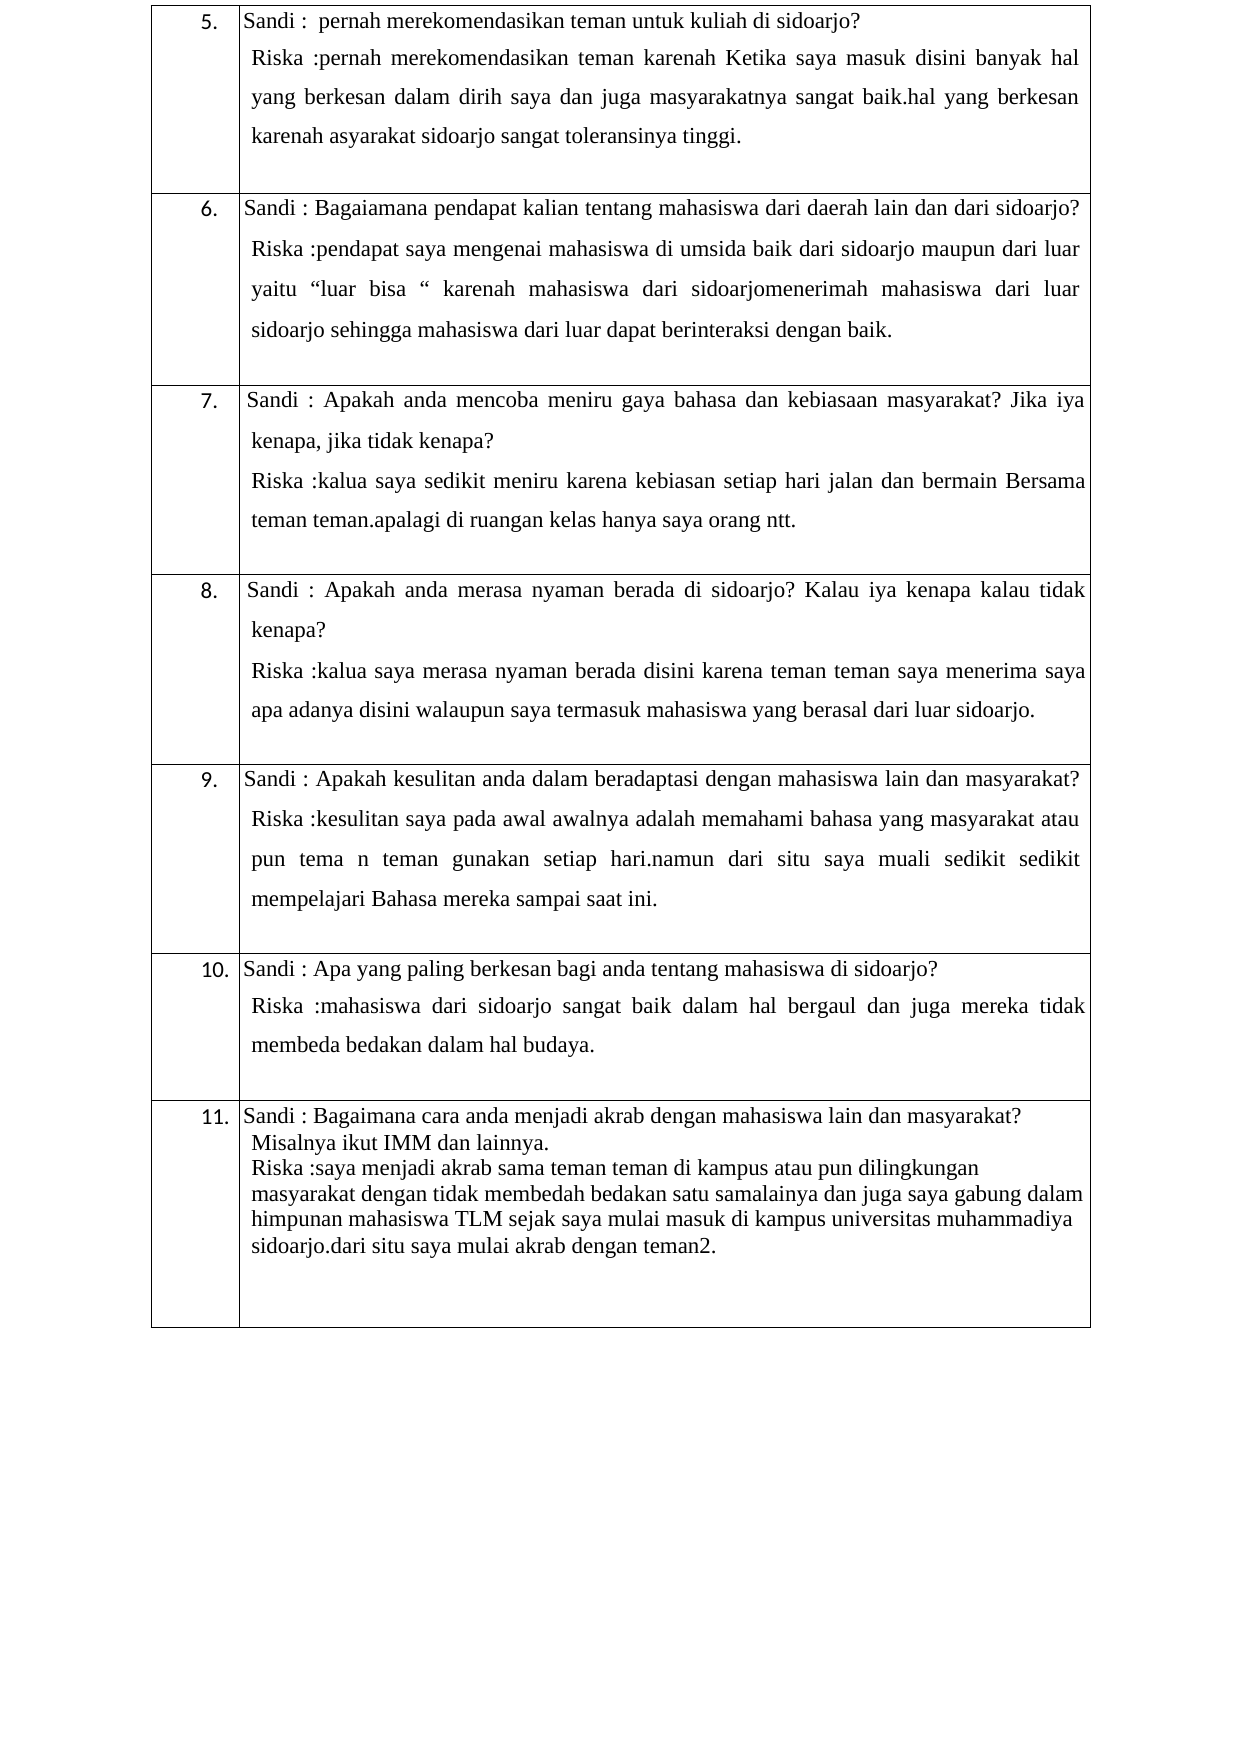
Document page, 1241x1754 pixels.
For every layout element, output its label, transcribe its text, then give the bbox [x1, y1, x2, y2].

table_cell Sandi : Apakah anda merasa nyaman berada di sidoarjo? Kalau iya kenapa kalau tidak kenapa? Riska :kalua saya merasa nyaman berada disini karena teman teman saya menerima saya apa adanya disini walaupun saya termasuk mahasiswa yang berasal dari luar sidoarjo. [240, 575, 1090, 764]
table_cell Sandi : Bagaiamana pendapat kalian tentang mahasiswa dari daerah lain dan dari sidoarjo? Riska :pendapat saya mengenai mahasiswa di umsida baik dari sidoarjo maupun dari luar yaitu “luar bisa “ karenah mahasiswa dari sidoarjomenerimah mahasiswa dari luar sidoarjo sehingga mahasiswa dari luar dapat berinteraksi dengan baik. [240, 194, 1090, 384]
table_cell Sandi : Bagaimana cara anda menjadi akrab dengan mahasiswa lain dan masyarakat? Misalnya ikut IMM dan lainnya. Riska :saya menjadi akrab sama teman teman di kampus atau pun dilingkungan masyarakat dengan tidak membedah bedakan satu samalainya dan juga saya gabung dalam himpunan mahasiswa TLM sejak saya mulai masuk di kampus universitas muhammadiya sidoarjo.dari situ saya mulai akrab dengan teman2. [240, 1101, 1090, 1327]
table_cell 10. [152, 954, 239, 1100]
table_cell 9. [152, 765, 239, 953]
table_cell 11. [152, 1101, 239, 1327]
table_cell 7. [152, 386, 239, 574]
table_cell Sandi : Apa yang paling berkesan bagi anda tentang mahasiswa di sidoarjo? Riska :mahasiswa dari sidoarjo sangat baik dalam hal bergaul dan juga mereka tidak membeda bedakan dalam hal budaya. [240, 954, 1090, 1100]
table_cell Sandi : Apakah kesulitan anda dalam beradaptasi dengan mahasiswa lain dan masyarakat? Riska :kesulitan saya pada awal awalnya adalah memahami bahasa yang masyarakat atau pun tema n teman gunakan setiap hari.namun dari situ saya muali sedikit sedikit mempelajari Bahasa mereka sampai saat ini. [240, 765, 1090, 953]
table_cell 8. [152, 575, 239, 764]
table_cell Sandi : pernah merekomendasikan teman untuk kuliah di sidoarjo? Riska :pernah merekomendasikan teman karenah Ketika saya masuk disini banyak hal yang berkesan dalam dirih saya dan juga masyarakatnya sangat baik.hal yang berkesan karenah asyarakat sidoarjo sangat toleransinya tinggi. [240, 6, 1090, 192]
table_cell Sandi : Apakah anda mencoba meniru gaya bahasa dan kebiasaan masyarakat? Jika iya kenapa, jika tidak kenapa? Riska :kalua saya sedikit meniru karena kebiasan setiap hari jalan dan bermain Bersama teman teman.apalagi di ruangan kelas hanya saya orang ntt. [240, 386, 1090, 574]
table_cell 5. [152, 6, 239, 192]
table_cell 6. [152, 194, 239, 384]
